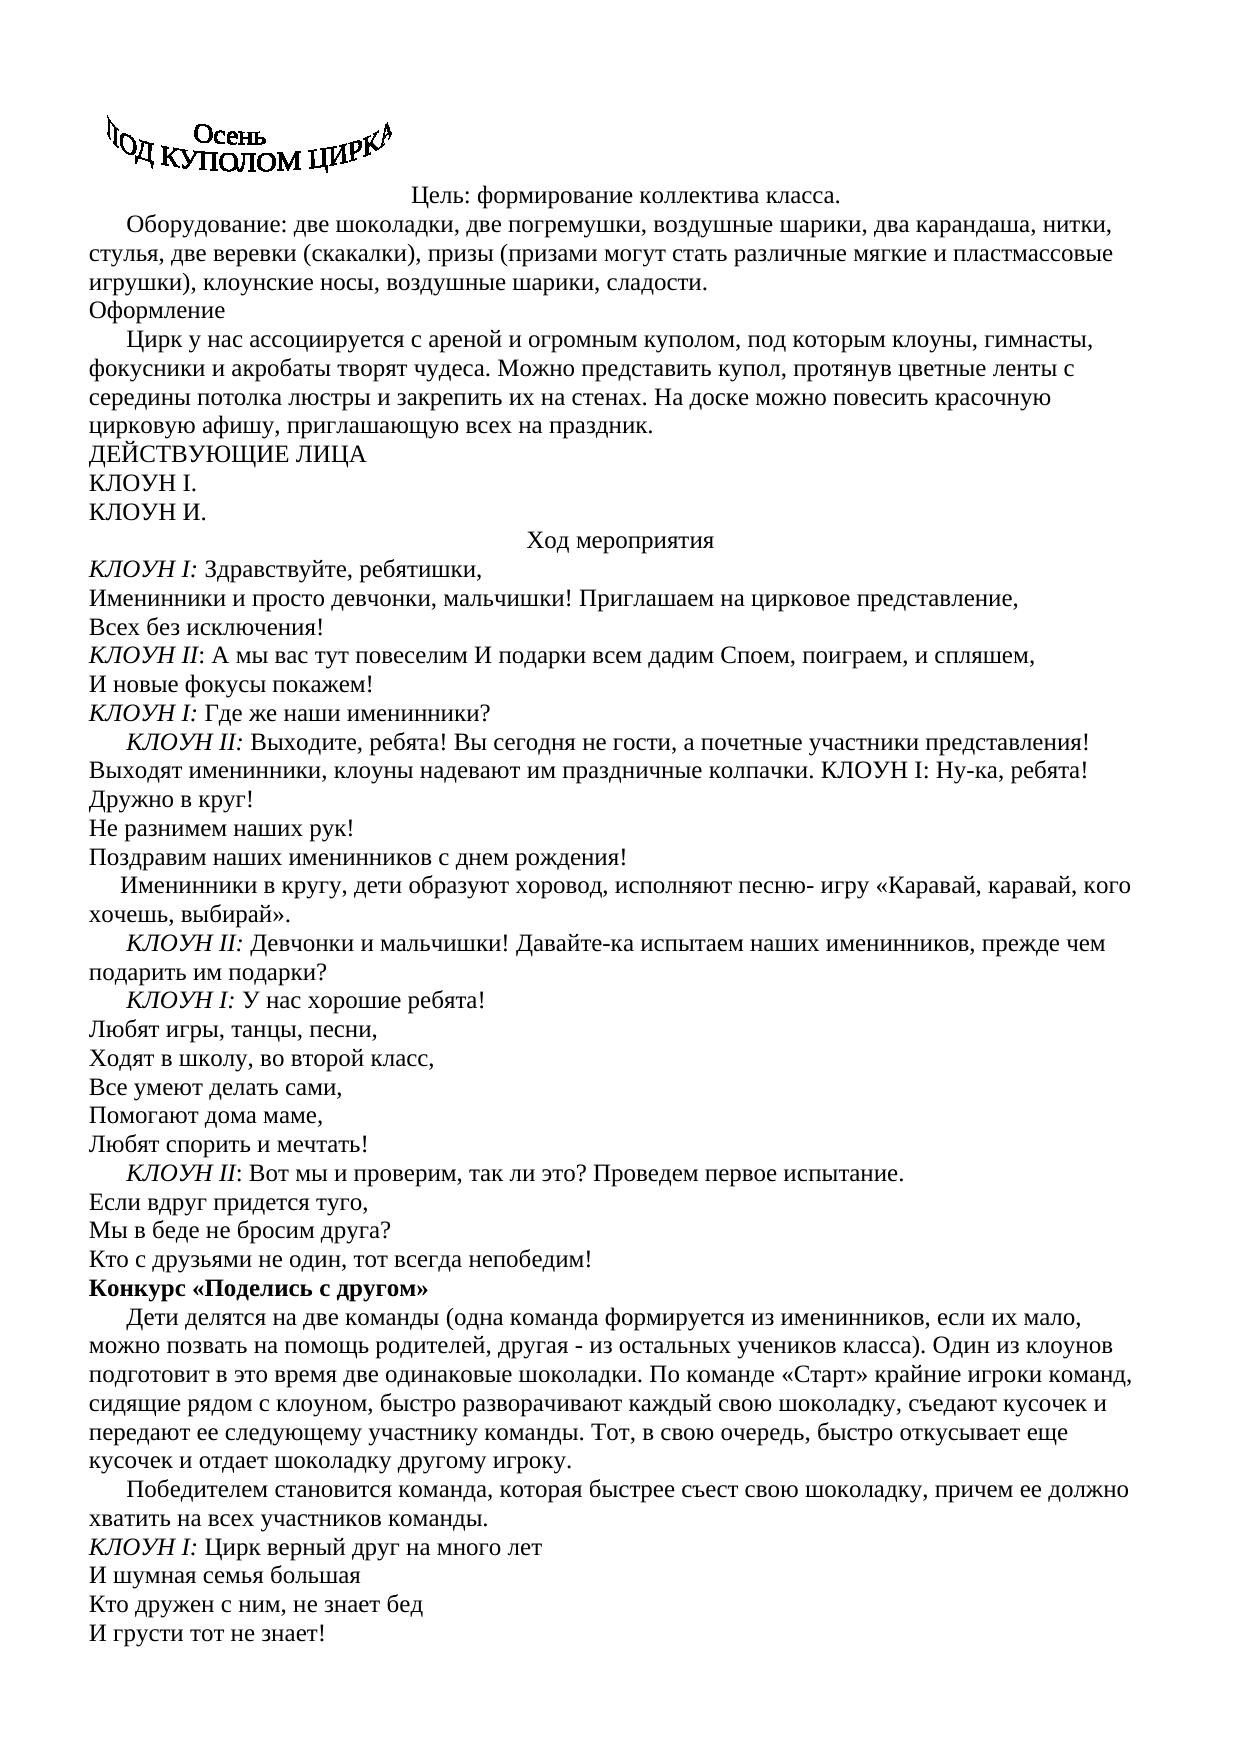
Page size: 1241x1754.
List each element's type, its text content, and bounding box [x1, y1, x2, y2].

text КЛОУН I: Здравствуйте, ребятишки, [89, 554, 1152, 583]
text КЛОУН II: А мы вас тут повеселим И подарки всем дадим Споем, поиграем, и спляшем, [89, 641, 1152, 669]
text Если вдруг придется туго, [89, 1187, 1152, 1216]
text Победителем становится команда, которая быстрее съест свою шоколадку, причем ее должно хватить на всех участников команды. [89, 1474, 1152, 1532]
text Ходят в школу, во второй класс, [89, 1043, 1152, 1072]
text Оформление [89, 296, 1152, 324]
text И новые фокусы покажем! [89, 669, 1152, 698]
text КЛОУН II: Выходите, ребята! Вы сегодня не гости, а почетные участники представления! [89, 727, 1152, 756]
text Не разнимем наших рук! [89, 813, 1152, 842]
text Выходят именинники, клоуны надевают им праздничные колпачки. КЛОУН I: Ну-ка, ребята! Дружно в круг! [89, 756, 1152, 813]
text КЛОУН И. [89, 497, 1152, 526]
text Мы в беде не бросим друга? [89, 1216, 1152, 1244]
text Именинники в кругу, дети образуют хоровод, исполняют песню- игру «Каравай, каравай, кого хочешь, выбирай». [89, 871, 1152, 928]
text Кто дружен с ним, не знает бед [89, 1589, 1152, 1618]
text КЛОУН II: Девчонки и мальчишки! Давайте-ка испытаем наших именинников, прежде чем подарить им подарки? [89, 928, 1152, 986]
text Цирк у нас ассоциируется с ареной и огромным куполом, под которым клоуны, гимнасты, фокусники и акробаты творят чудеса. Можно представить купол, протянув цветные ленты с середины потолка люстры и закрепить их на стенах. На доске можно повесить красочную цирковую афишу, приглашающую всех на праздник. [89, 324, 1152, 439]
text ДЕЙСТВУЮЩИЕ ЛИЦА [89, 439, 1152, 468]
text Все умеют делать сами, [89, 1072, 1152, 1101]
text Цель: формирование коллектива класса. [89, 89, 1152, 209]
text Любят спорить и мечтать! [89, 1129, 1152, 1158]
text Всех без исключения! [89, 612, 1152, 641]
text КЛОУН II: Вот мы и проверим, так ли это? Проведем первое испытание. [89, 1158, 1152, 1187]
text КЛОУН I: Где же наши именинники? [89, 698, 1152, 727]
text Помогают дома маме, [89, 1101, 1152, 1129]
text Дети делятся на две команды (одна команда формируется из именинников, если их мало, можно позвать на помощь родителей, другая - из остальных учеников класса). Один из клоунов подготовит в это время две одинаковые шоколадки. По команде «Старт» крайние игроки команд, сидящие рядом с клоуном, быстро разворачивают каждый свою шоколадку, съедают кусочек и передают ее следующему участнику команды. Тот, в свою очередь, быстро откусывает еще кусочек и отдает шоколадку другому игроку. [89, 1302, 1152, 1474]
text КЛОУН I: Цирк верный друг на много лет [89, 1532, 1152, 1561]
text Кто с друзьями не один, тот всегда непобедим! [89, 1244, 1152, 1273]
text И грусти тот не знает! [89, 1618, 1152, 1647]
text Поздравим наших именинников с днем рождения! [89, 842, 1152, 871]
text И шумная семья большая [89, 1561, 1152, 1589]
text Ход мероприятия [89, 526, 1152, 554]
text Любят игры, танцы, песни, [89, 1014, 1152, 1043]
text КЛОУН I. [89, 468, 1152, 497]
text Оборудование: две шоколадки, две погремушки, воздушные шарики, два карандаша, нитки, стулья, две веревки (скакалки), призы (призами могут стать различные мягкие и пластмассовые игрушки), клоунские носы, воздушные шарики, сладости. [89, 209, 1152, 296]
text КЛОУН I: У нас хорошие ребята! [89, 986, 1152, 1014]
text Именинники и просто девчонки, мальчишки! Приглашаем на цирковое представление, [89, 583, 1152, 612]
text Конкурс «Поделись с другом» [89, 1273, 1152, 1302]
